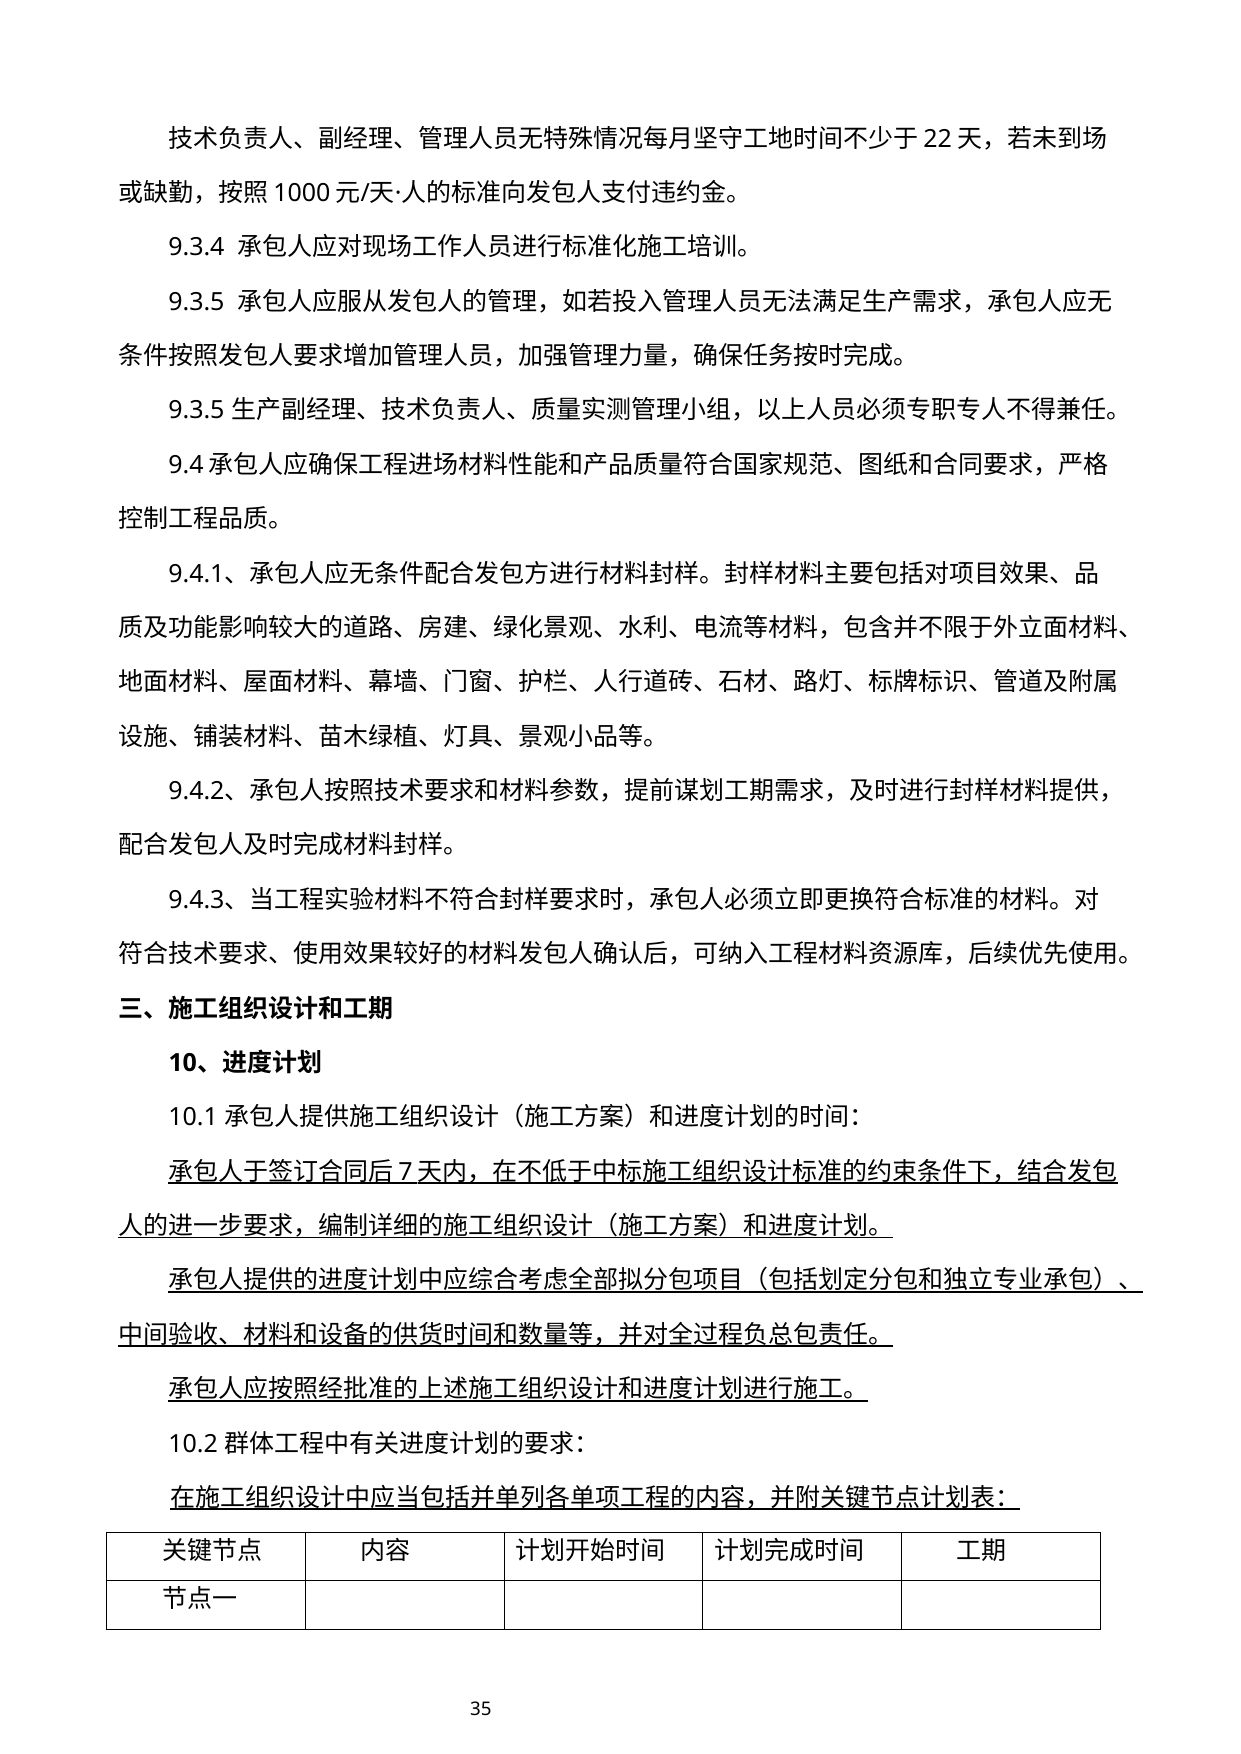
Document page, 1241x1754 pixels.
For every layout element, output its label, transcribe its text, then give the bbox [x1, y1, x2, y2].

text 三、施工组织设计和工期 [118, 988, 1122, 1024]
text 10.2 群体工程中有关进度计划的要求： [118, 1423, 1122, 1459]
table_cell [902, 1581, 1100, 1629]
table_header 计划完成时间 [703, 1533, 901, 1579]
text 技术负责人、副经理、管理人员无特殊情况每月坚守工地时间不少于22天，若未到场或缺勤，按照1000元/天·人的标准向发包人支付违约金。 [118, 118, 1122, 209]
text 9.4承包人应确保工程进场材料性能和产品质量符合国家规范、图纸和合同要求，严格控制工程品质。 [118, 444, 1122, 535]
text 9.4.2、承包人按照技术要求和材料参数，提前谋划工期需求，及时进行封样材料提供，配合发包人及时完成材料封样。 [118, 771, 1122, 861]
table_cell [306, 1581, 504, 1629]
text 承包人提供的进度计划中应综合考虑全部拟分包项目（包括划定分包和独立专业承包）、中间验收、材料和设备的供货时间和数量等，并对全过程负总包责任。 [118, 1260, 1122, 1351]
text 9.4.1、承包人应无条件配合发包方进行材料封样。封样材料主要包括对项目效果、品质及功能影响较大的道路、房建、绿化景观、水利、电流等材料，包含并不限于外立面材料、地面材料、屋面材料、幕墙、门窗、护栏、人行道砖、石材、路灯、标牌标识、管道及附属设施、铺装材料、苗木绿植、灯具、景观小品等。 [118, 553, 1122, 752]
text 9.3.5 生产副经理、技术负责人、质量实测管理小组，以上人员必须专职专人不得兼任。 [118, 390, 1122, 426]
text 9.3.4 承包人应对现场工作人员进行标准化施工培训。 [118, 227, 1122, 263]
table_cell [703, 1581, 901, 1629]
table_cell [505, 1581, 702, 1629]
table_header 内容 [306, 1533, 504, 1579]
text 10.1 承包人提供施工组织设计（施工方案）和进度计划的时间： [118, 1097, 1122, 1133]
text 10、进度计划 [118, 1042, 1122, 1079]
table_header 工期 [902, 1533, 1100, 1579]
table_header 关键节点 [107, 1533, 305, 1579]
text 在施工组织设计中应当包括并单列各单项工程的内容，并附关键节点计划表： [118, 1477, 1122, 1514]
table_header 计划开始时间 [505, 1533, 702, 1579]
text 9.3.5 承包人应服从发包人的管理，如若投入管理人员无法满足生产需求，承包人应无条件按照发包人要求增加管理人员，加强管理力量，确保任务按时完成。 [118, 281, 1122, 372]
text 承包人应按照经批准的上述施工组织设计和进度计划进行施工。 [118, 1369, 1122, 1405]
table_cell 节点一 [107, 1581, 305, 1629]
text 9.4.3、当工程实验材料不符合封样要求时，承包人必须立即更换符合标准的材料。对符合技术要求、使用效果较好的材料发包人确认后，可纳入工程材料资源库，后续优先使用。 [118, 879, 1122, 970]
text 承包人于签订合同后7天内，在不低于中标施工组织设计标准的约束条件下，结合发包人的进一步要求，编制详细的施工组织设计（施工方案）和进度计划。 [118, 1151, 1122, 1242]
